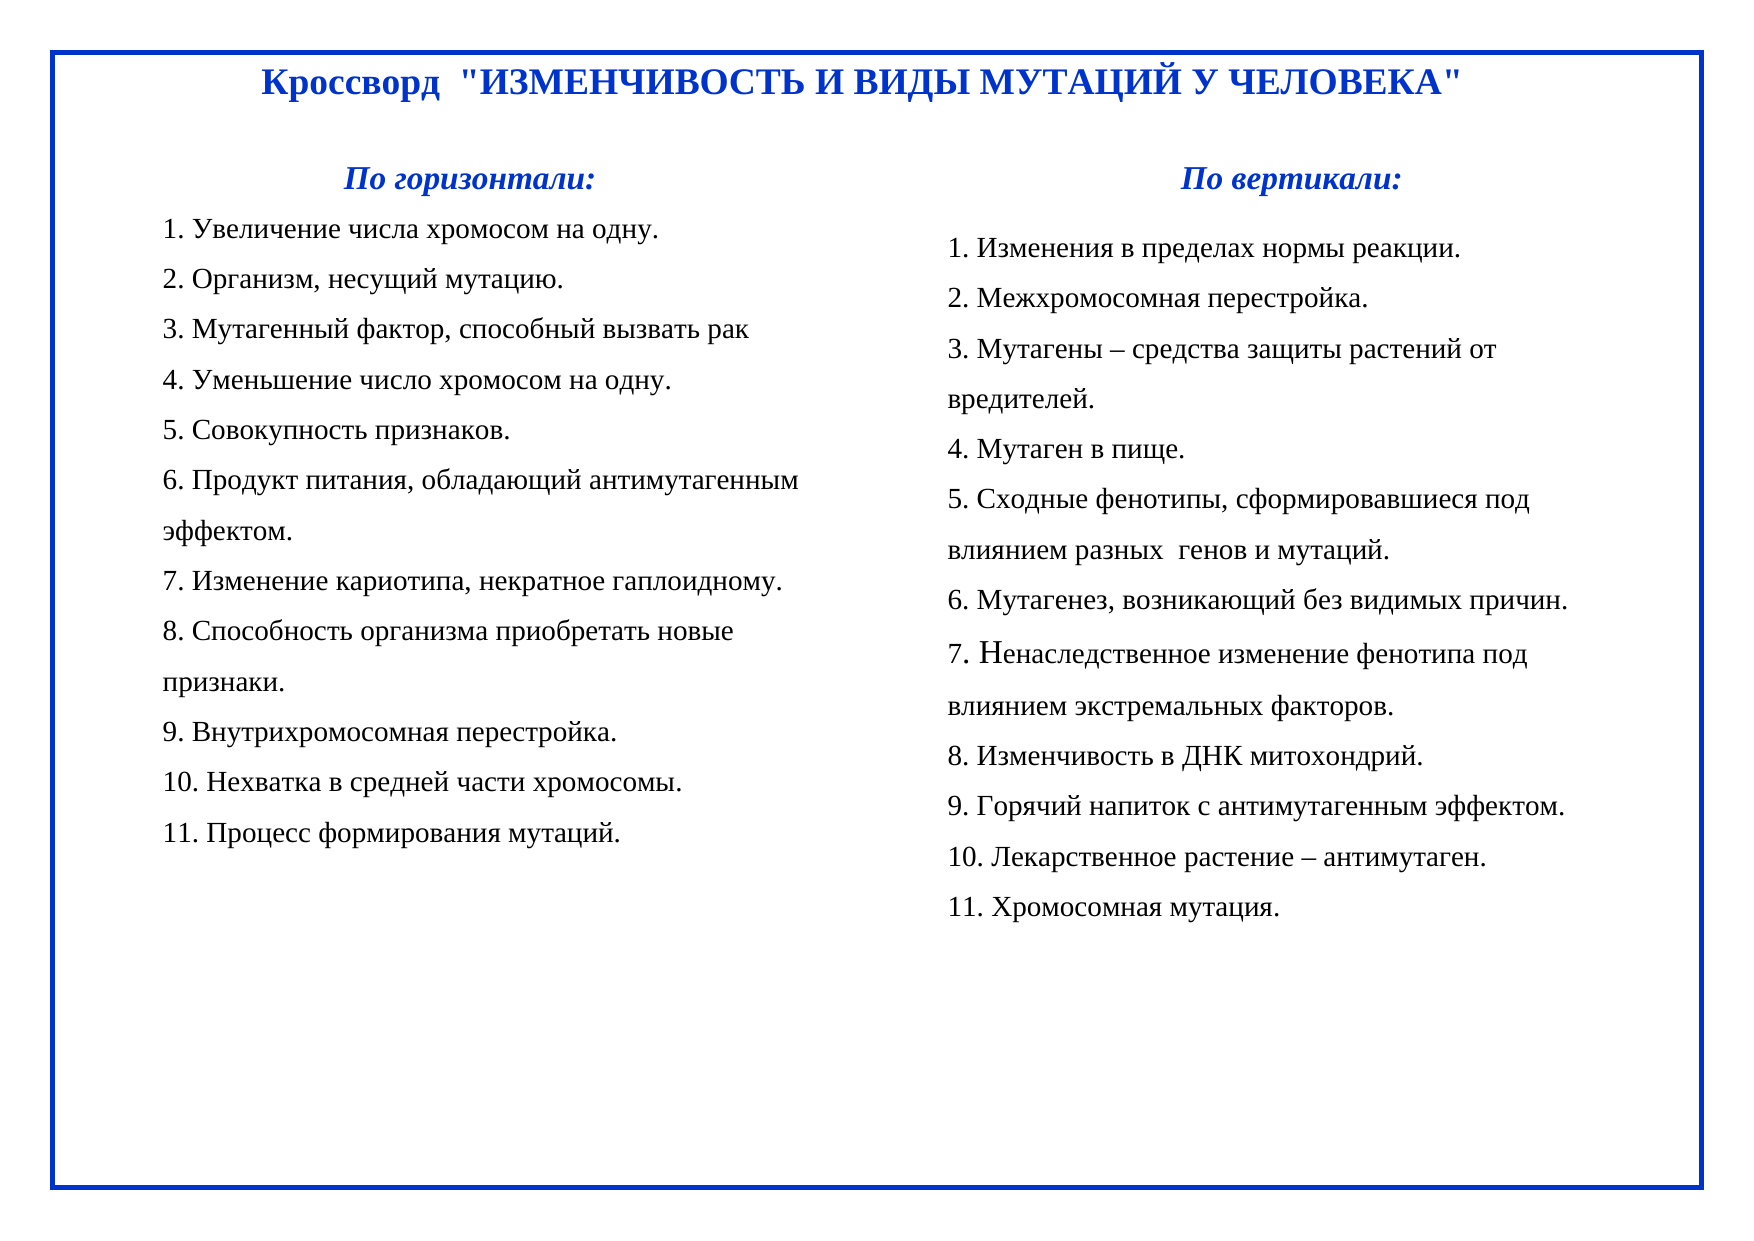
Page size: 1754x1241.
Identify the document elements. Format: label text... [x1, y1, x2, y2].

table_header По вертикали: 1. Изменения в пределах нормы реакции. 2. Межхромосомная перестройка. 3. Мутагены – средства защиты растений от вредителей. 4. Мутаген в пище. 5. Сходные фенотипы, сформировавшиеся под влиянием разных генов и мутаций. 6. Мутагенез, возникающий без видимых причин. 7. Ненаследственное изменение фенотипа под влиянием экстремальных факторов. 8. Изменчивость в ДНК митохондрий. 9. Горячий напиток с антимутагенным эффектом. 10. Лекарственное растение – антимутаген. 11. Хромосомная мутация. [862, 158, 1647, 1006]
table_header По горизонтали: 1. Увеличение числа хромосом на одну. 2. Организм, несущий мутацию. 3. Мутагенный фактор, способный вызвать рак 4. Уменьшение число хромосом на одну. 5. Совокупность признаков. 6. Продукт питания, обладающий антимутагенным эффектом. 7. Изменение кариотипа, некратное гаплоидному. 8. Способность организма приобретать новые признаки. 9. Внутрихромосомная перестройка. 10. Нехватка в средней части хромосомы. 11. Процесс формирования мутаций. [78, 158, 862, 1006]
text Кроссворд "Изменчивость и виды мутаций у человека" [89, 59, 1636, 102]
